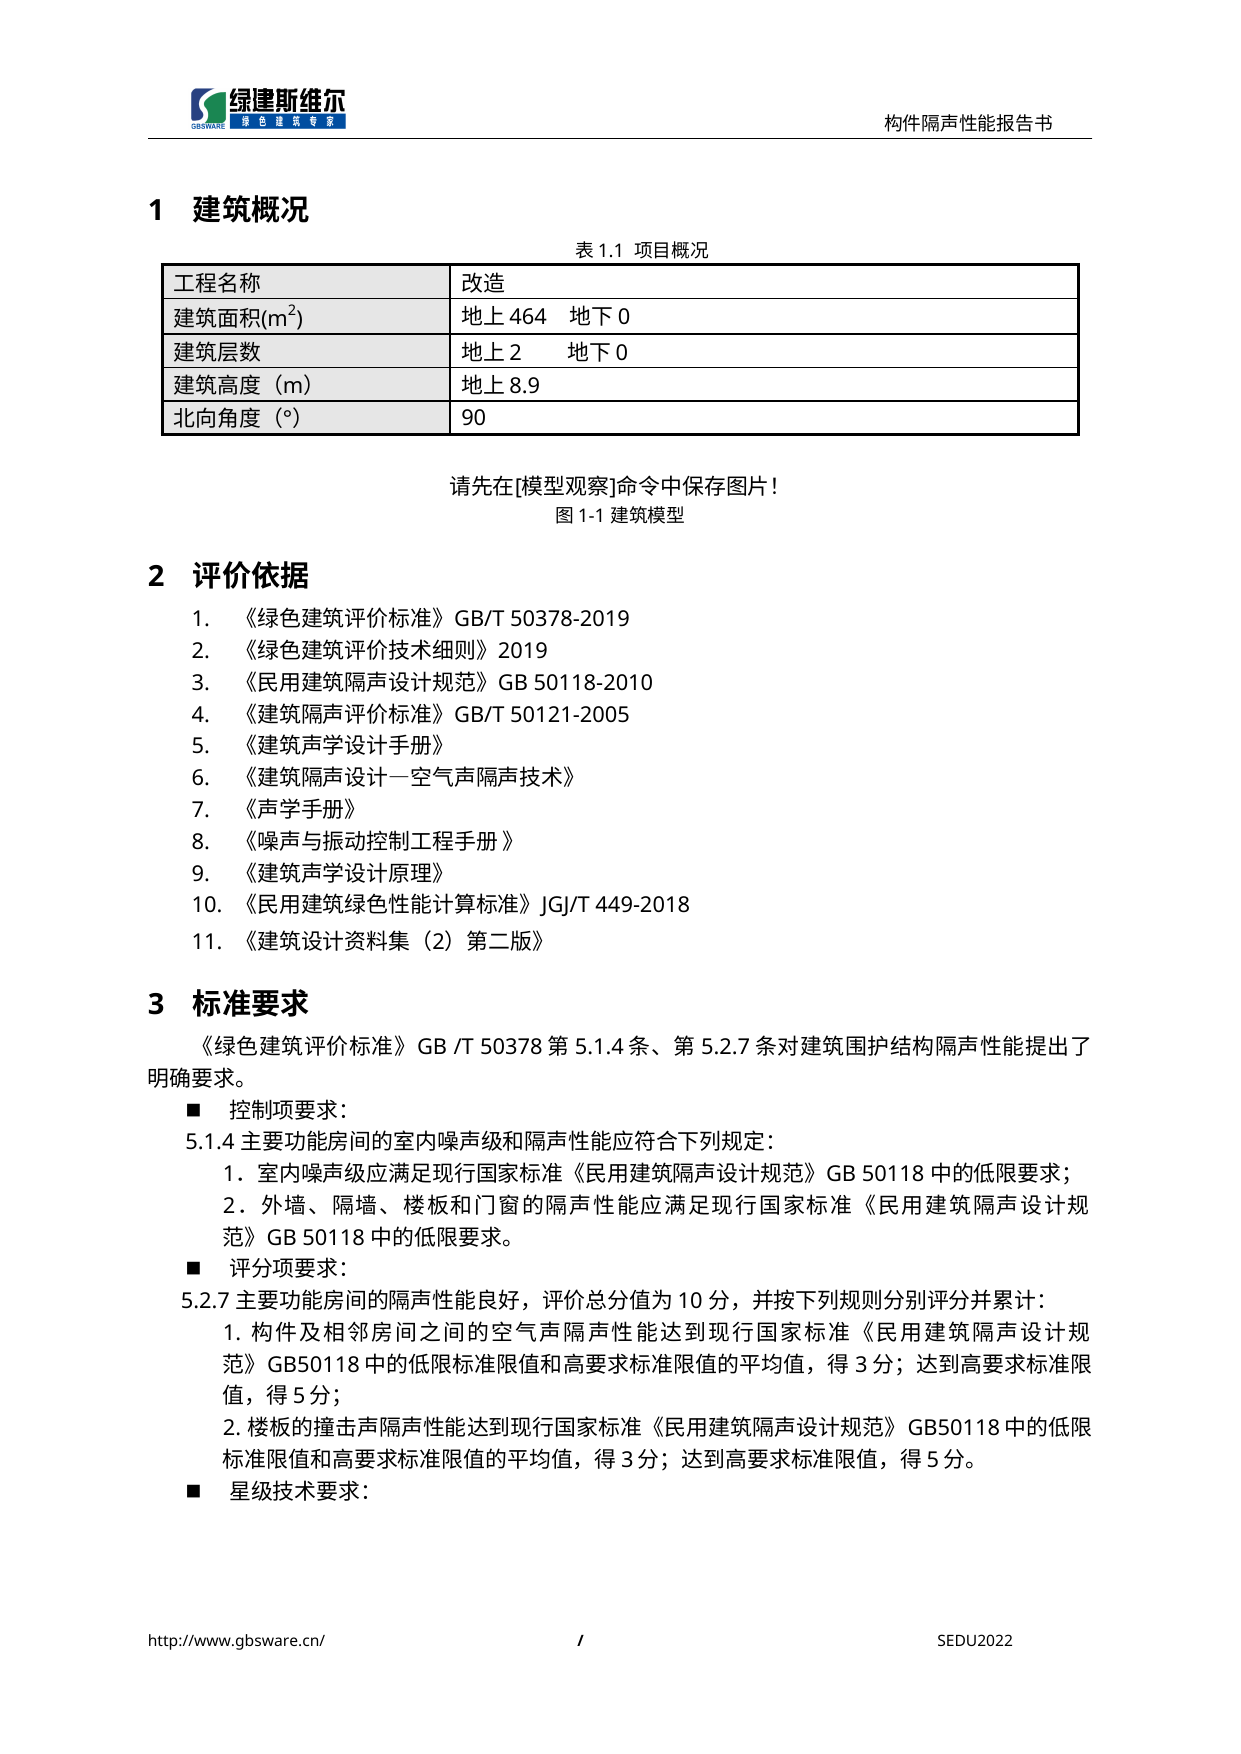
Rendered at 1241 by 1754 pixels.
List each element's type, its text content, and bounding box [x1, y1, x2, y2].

text 2．外墙、隔墙、楼板和门窗的隔声性能应满足现行国家标准《民用建筑隔声设计规范》GB 50118 中的低限要求。 [223, 1188, 1092, 1251]
list 《绿色建筑评价技术细则》2019 [191, 633, 1092, 665]
list 《建筑声学设计手册》 [191, 728, 1092, 760]
list 《建筑声学设计原理》 [191, 856, 1092, 887]
list 《噪声与振动控制工程手册 》 [191, 824, 1092, 856]
subtitle 评价依据 [148, 553, 1092, 595]
table_cell 地上2 地下0 [451, 335, 1077, 367]
table_header 工程名称 [164, 266, 449, 298]
text 表1.1 项目概况 [148, 236, 1092, 263]
text 5.1.4 主要功能房间的室内噪声级和隔声性能应符合下列规定： [185, 1124, 1092, 1156]
table_cell 建筑高度（m） [164, 368, 449, 400]
text 1．室内噪声级应满足现行国家标准《民用建筑隔声设计规范》GB 50118 中的低限要求； [223, 1156, 1092, 1188]
text 《绿色建筑评价标准》GB /T 50378第5.1.4条、第5.2.7条对建筑围护结构隔声性能提出了明确要求。 [148, 1029, 1092, 1093]
list 《建筑设计资料集（2）第二版》 [191, 924, 1092, 956]
subtitle 标准要求 [148, 981, 1092, 1023]
list 《绿色建筑评价标准》GB/T 50378-2019 [191, 601, 1092, 633]
list 《建筑隔声设计—空气声隔声技术》 [191, 760, 1092, 792]
list 《民用建筑隔声设计规范》GB 50118-2010 [191, 665, 1092, 697]
picture [187, 88, 347, 130]
subtitle 建筑概况 [148, 187, 1092, 229]
list 评分项要求： [185, 1251, 1092, 1283]
list 控制项要求： [185, 1093, 1092, 1124]
text 1. 构件及相邻房间之间的空气声隔声性能达到现行国家标准《民用建筑隔声设计规范》GB50118中的低限标准限值和高要求标准限值的平均值，得3分；达到高要求标准限值，得5分； [223, 1315, 1092, 1410]
text 5.2.7 主要功能房间的隔声性能良好，评价总分值为10 分，并按下列规则分别评分并累计： [148, 1283, 1092, 1315]
table_cell 地上464 地下0 [451, 299, 1077, 333]
table_cell 地上8.9 [451, 368, 1077, 400]
table_header 改造 [451, 266, 1077, 298]
table_cell 建筑层数 [164, 335, 449, 367]
text 请先在[模型观察]命令中保存图片！ [148, 469, 1092, 501]
list 星级技术要求： [185, 1474, 1092, 1505]
list 《声学手册》 [191, 792, 1092, 824]
list 《建筑隔声评价标准》GB/T 50121-2005 [191, 697, 1092, 728]
text 图1-1 建筑模型 [148, 501, 1092, 528]
table_cell 北向角度（°） [164, 402, 449, 433]
table_cell 90 [451, 402, 1077, 433]
text 2. 楼板的撞击声隔声性能达到现行国家标准《民用建筑隔声设计规范》GB50118中的低限标准限值和高要求标准限值的平均值，得3分；达到高要求标准限值，得5分。 [223, 1410, 1092, 1474]
list 《民用建筑绿色性能计算标准》JGJ/T 449-2018 [191, 887, 1092, 919]
table_cell 建筑面积(m2) [164, 299, 449, 333]
